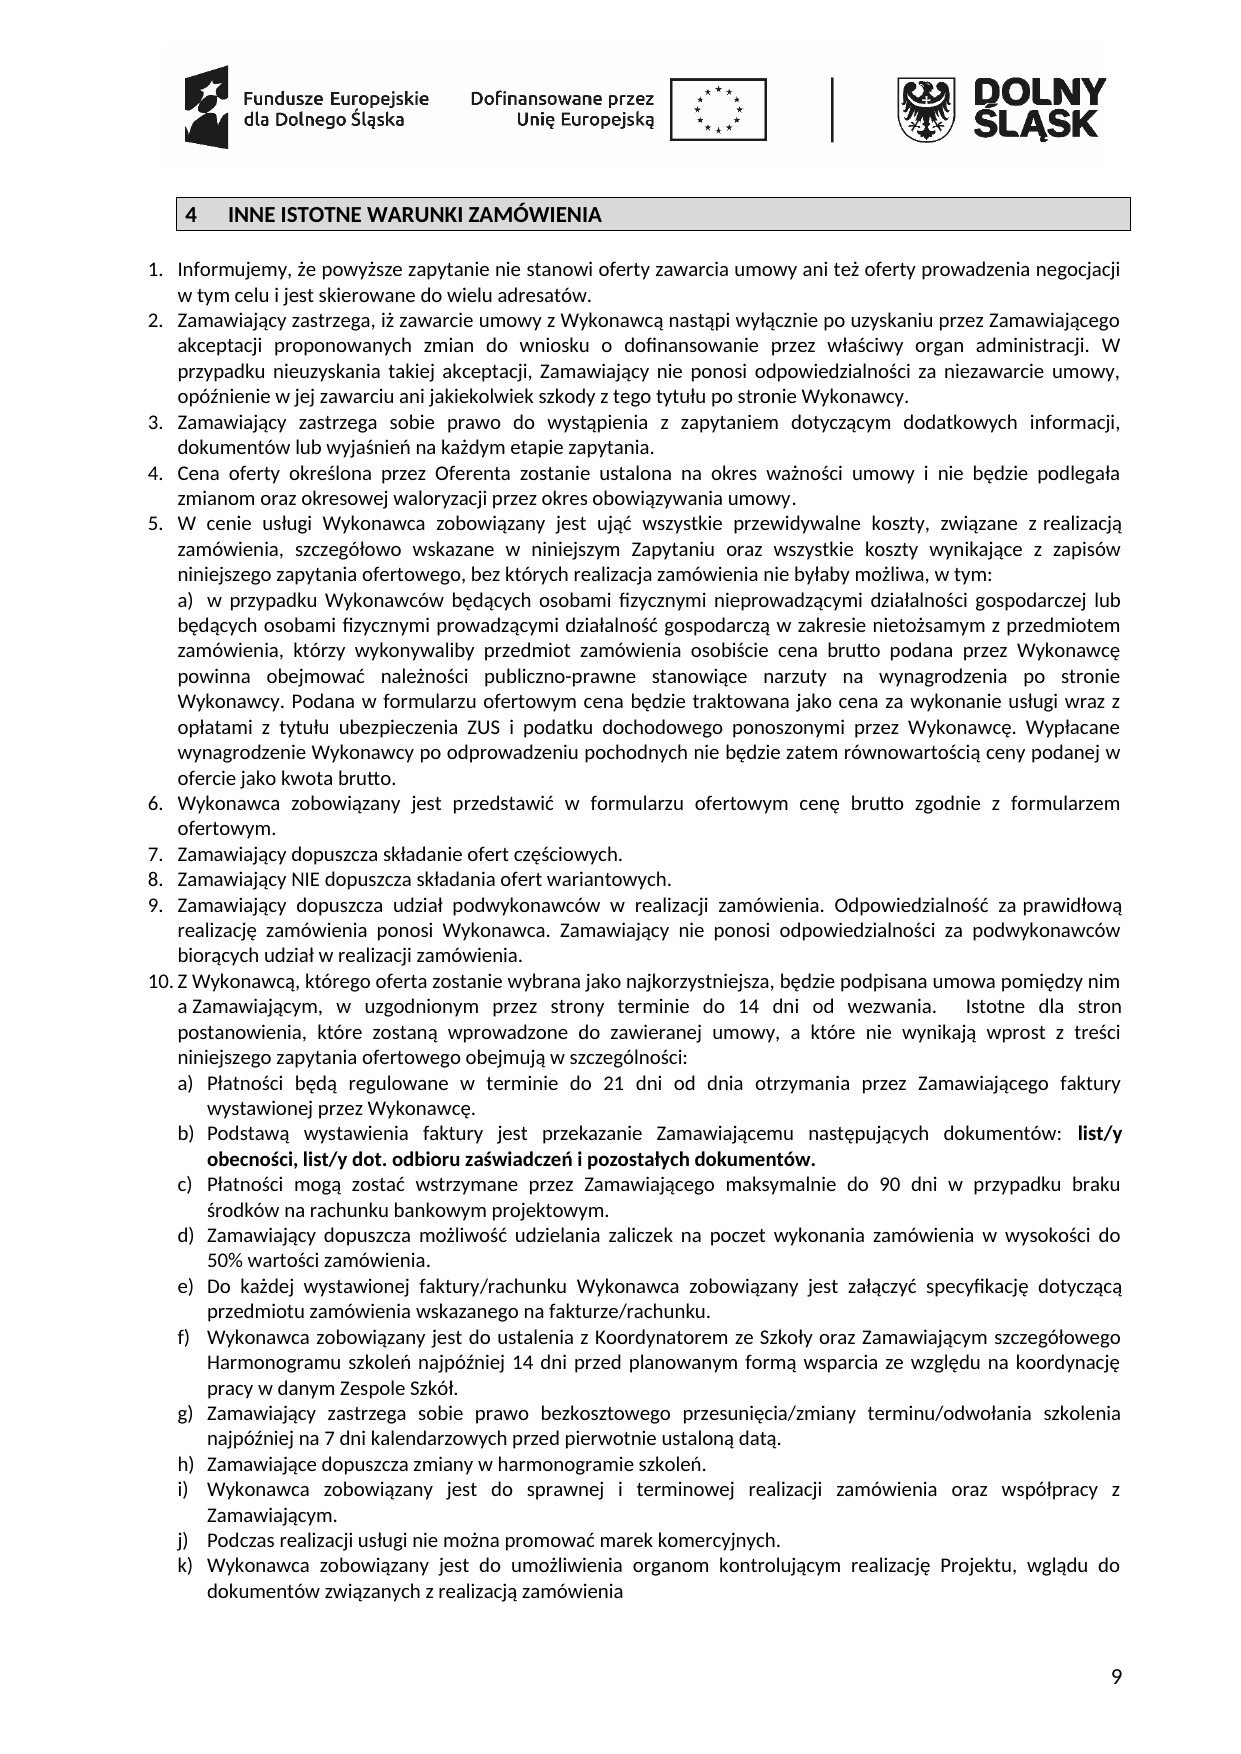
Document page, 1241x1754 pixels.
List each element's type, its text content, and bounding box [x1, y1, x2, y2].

list W cenie usługi Wykonawca zobowiązany jest ująć wszystkie przewidywalne koszty, związane z realizacją zamówienia, szczegółowo wskazane w niniejszym Zapytaniu oraz wszystkie koszty wynikające z zapisów niniejszego zapytania ofertowego, bez których realizacja zamówienia nie byłaby możliwa, w tym: [148, 511, 1122, 587]
list Płatności będą regulowane w terminie do 21 dni od dnia otrzymania przez Zamawiającego faktury wystawionej przez Wykonawcę. [177, 1070, 1122, 1121]
picture [163, 44, 1107, 170]
list Wykonawca zobowiązany jest do ustalenia z Koordynatorem ze Szkoły oraz Zamawiającym szczegółowego Harmonogramu szkoleń najpóźniej 14 dni przed planowanym formą wsparcia ze względu na koordynację pracy w danym Zespole Szkół. [177, 1324, 1122, 1400]
list Zamawiający dopuszcza udział podwykonawców w realizacji zamówienia. Odpowiedzialność za prawidłową realizację zamówienia ponosi Wykonawca. Zamawiający nie ponosi odpowiedzialności za podwykonawców biorących udział w realizacji zamówienia. [148, 892, 1122, 968]
list Płatności mogą zostać wstrzymane przez Zamawiającego maksymalnie do 90 dni w przypadku braku środków na rachunku bankowym projektowym. [177, 1171, 1122, 1222]
list Wykonawca zobowiązany jest do sprawnej i terminowej realizacji zamówienia oraz współpracy z Zamawiającym. [177, 1476, 1122, 1527]
list Do każdej wystawionej faktury/rachunku Wykonawca zobowiązany jest załączyć specyfikację dotyczącą przedmiotu zamówienia wskazanego na fakturze/rachunku. [177, 1273, 1122, 1324]
list Podczas realizacji usługi nie można promować marek komercyjnych. [177, 1527, 1122, 1553]
list Zamawiające dopuszcza zmiany w harmonogramie szkoleń. [177, 1451, 1122, 1476]
list Podstawą wystawienia faktury jest przekazanie Zamawiającemu następujących dokumentów: list/y obecności, list/y dot. odbioru zaświadczeń i pozostałych dokumentów. [177, 1121, 1122, 1171]
list Zamawiający zastrzega sobie prawo do wystąpienia z zapytaniem dotyczącym dodatkowych informacji, dokumentów lub wyjaśnień na każdym etapie zapytania. [148, 409, 1122, 460]
list w przypadku Wykonawców będących osobami fizycznymi nieprowadzącymi działalności gospodarczej lub będących osobami fizycznymi prowadzącymi działalność gospodarczą w zakresie nietożsamym z przedmiotem zamówienia, którzy wykonywaliby przedmiot zamówienia osobiście cena brutto podana przez Wykonawcę powinna obejmować należności publiczno-prawne stanowiące narzuty na wynagrodzenia po stronie Wykonawcy. Podana w formularzu ofertowym cena będzie traktowana jako cena za wykonanie usługi wraz z opłatami z tytułu ubezpieczenia ZUS i podatku dochodowego ponoszonymi przez Wykonawcę. Wypłacane wynagrodzenie Wykonawcy po odprowadzeniu pochodnych nie będzie zatem równowartością ceny podanej w ofercie jako kwota brutto. [177, 587, 1122, 790]
list Zamawiający NIE dopuszcza składania ofert wariantowych. [148, 866, 1122, 892]
list Wykonawca zobowiązany jest przedstawić w formularzu ofertowym cenę brutto zgodnie z formularzem ofertowym. [148, 790, 1122, 841]
list Zamawiający dopuszcza składanie ofert częściowych. [148, 841, 1122, 866]
list Cena oferty określona przez Oferenta zostanie ustalona na okres ważności umowy i nie będzie podlegała zmianom oraz okresowej waloryzacji przez okres obowiązywania umowy. [148, 460, 1122, 511]
list INNE ISTOTNE WARUNKI ZAMÓWIENIA [177, 198, 1130, 230]
list Informujemy, że powyższe zapytanie nie stanowi oferty zawarcia umowy ani też oferty prowadzenia negocjacji w tym celu i jest skierowane do wielu adresatów. [148, 256, 1122, 307]
list Zamawiający dopuszcza możliwość udzielania zaliczek na poczet wykonania zamówienia w wysokości do 50% wartości zamówienia. [177, 1222, 1122, 1273]
list Zamawiający zastrzega sobie prawo bezkosztowego przesunięcia/zmiany terminu/odwołania szkolenia najpóźniej na 7 dni kalendarzowych przed pierwotnie ustaloną datą. [177, 1400, 1122, 1451]
list Wykonawca zobowiązany jest do umożliwienia organom kontrolującym realizację Projektu, wglądu do dokumentów związanych z realizacją zamówienia [177, 1553, 1122, 1603]
list Z Wykonawcą, którego oferta zostanie wybrana jako najkorzystniejsza, będzie podpisana umowa pomiędzy nim a Zamawiającym, w uzgodnionym przez strony terminie do 14 dni od wezwania. Istotne dla stron postanowienia, które zostaną wprowadzone do zawieranej umowy, a które nie wynikają wprost z treści niniejszego zapytania ofertowego obejmują w szczególności: [148, 968, 1122, 1070]
list Zamawiający zastrzega, iż zawarcie umowy z Wykonawcą nastąpi wyłącznie po uzyskaniu przez Zamawiającego akceptacji proponowanych zmian do wniosku o dofinansowanie przez właściwy organ administracji. W przypadku nieuzyskania takiej akceptacji, Zamawiający nie ponosi odpowiedzialności za niezawarcie umowy, opóźnienie w jej zawarciu ani jakiekolwiek szkody z tego tytułu po stronie Wykonawcy. [148, 307, 1122, 409]
